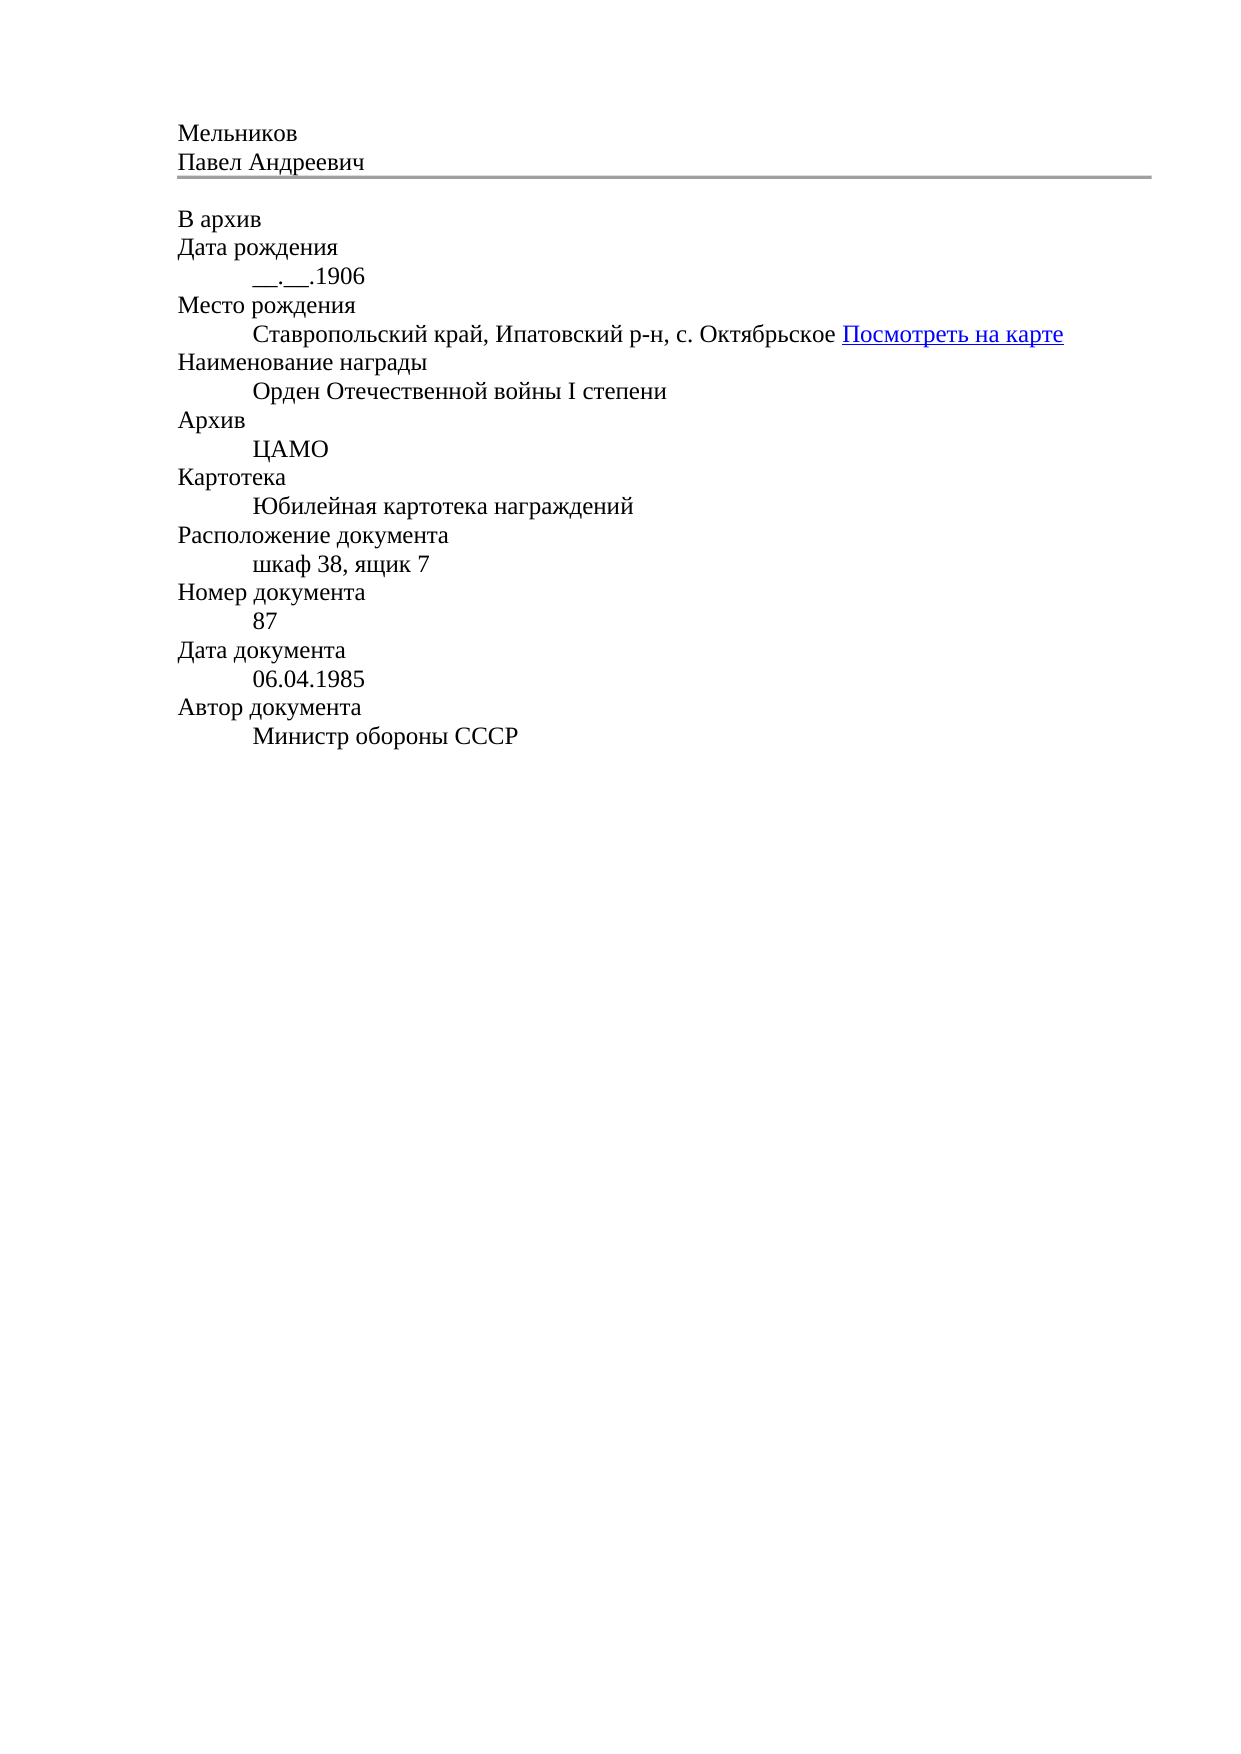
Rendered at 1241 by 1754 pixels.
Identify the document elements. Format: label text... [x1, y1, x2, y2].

text Картотека [177, 462, 1152, 491]
text Орден Отечественной войны I степени [252, 376, 1152, 405]
text Ставропольский край, Ипатовский р-н, с. Октябрьское Посмотреть на карте [252, 319, 1152, 347]
text 87 [252, 606, 1152, 635]
text Дата документа [177, 635, 1152, 664]
text 06.04.1985 [252, 664, 1152, 692]
text В архив [177, 204, 1152, 232]
text Автор документа [177, 692, 1152, 721]
text ЦАМО [252, 434, 1152, 462]
text Юбилейная картотека награждений [252, 491, 1152, 520]
text Наименование награды [177, 347, 1152, 376]
text Место рождения [177, 290, 1152, 319]
text шкаф 38, ящик 7 [252, 549, 1152, 577]
text Номер документа [177, 577, 1152, 606]
text Архив [177, 405, 1152, 434]
text __.__.1906 [252, 261, 1152, 290]
text Дата рождения [177, 232, 1152, 261]
text Министр обороны СССР [252, 721, 1152, 750]
text Павел Андреевич [177, 147, 1152, 175]
text Мельников [177, 118, 1152, 147]
text Расположение документа [177, 520, 1152, 549]
